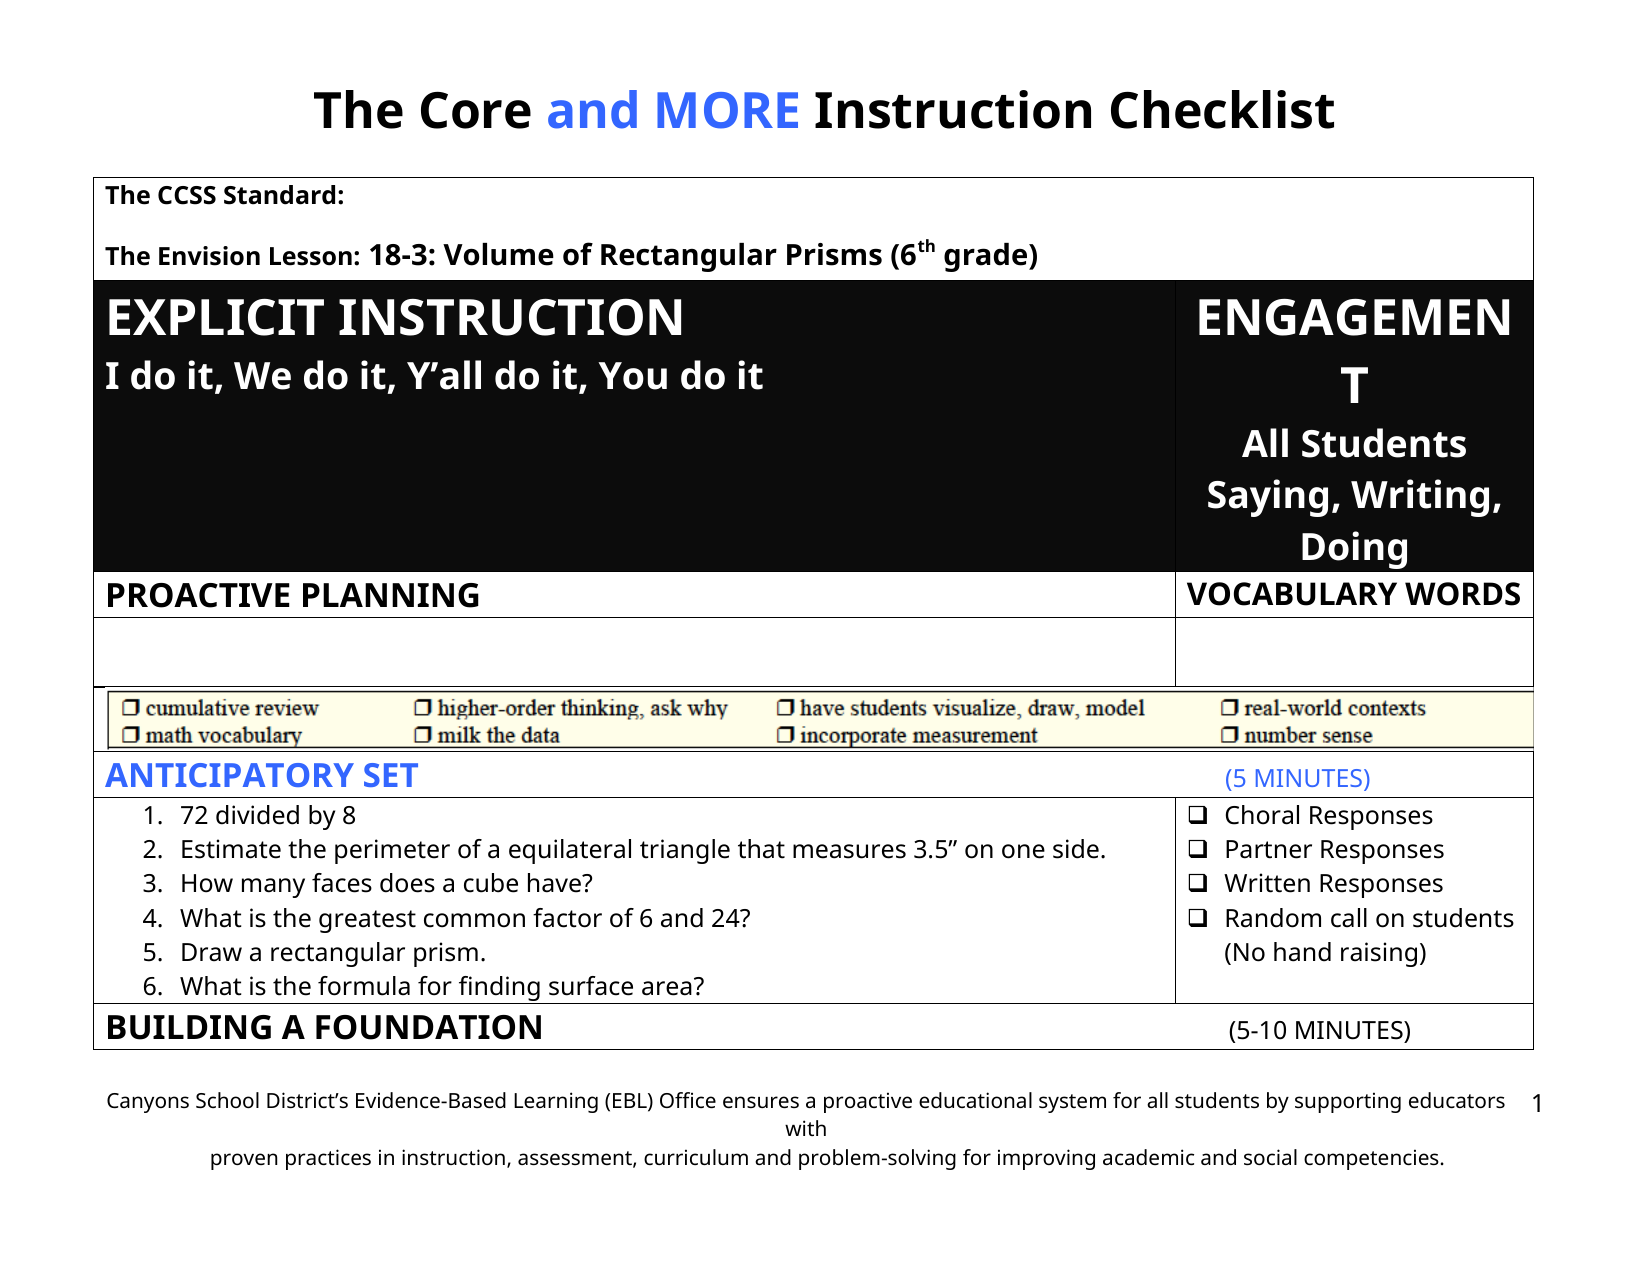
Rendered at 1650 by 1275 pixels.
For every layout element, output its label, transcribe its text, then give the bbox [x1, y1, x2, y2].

table_cell BUILDING A FOUNDATION (5-10 MINUTES) [94, 1004, 1533, 1049]
text The Core and MORE Instruction Checklist [105, 75, 1545, 143]
table_cell EXPLICIT INSTRUCTION I do it, We do it, Y’all do it, You do it [94, 281, 1175, 571]
table_cell VOCABULARY WORDS [1176, 572, 1533, 617]
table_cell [1176, 798, 1533, 1002]
table_cell ANTICIPATORY SET (5 MINUTES) [94, 752, 1533, 797]
table_cell PROACTIVE PLANNING [94, 572, 1175, 617]
table_cell ENGAGEMENT All Students Saying, Writing, Doing [1176, 281, 1533, 571]
table_header The CCSS Standard: The Envision Lesson: 18-3: Volume of Rectangular Prisms (6th grade) 18181118-3 [94, 178, 1533, 280]
table_cell [94, 688, 105, 751]
picture [105, 687, 1534, 751]
table_cell [1176, 618, 1533, 686]
table_cell [94, 618, 1175, 686]
table_cell 72 divided by 8 Estimate the perimeter of a equilateral triangle that measures 3.5” on one side. How many faces does a cube have? What is the greatest common factor of 6 and 24? Draw a rectangular prism. What is the formula for finding surface area? [94, 798, 1175, 1002]
